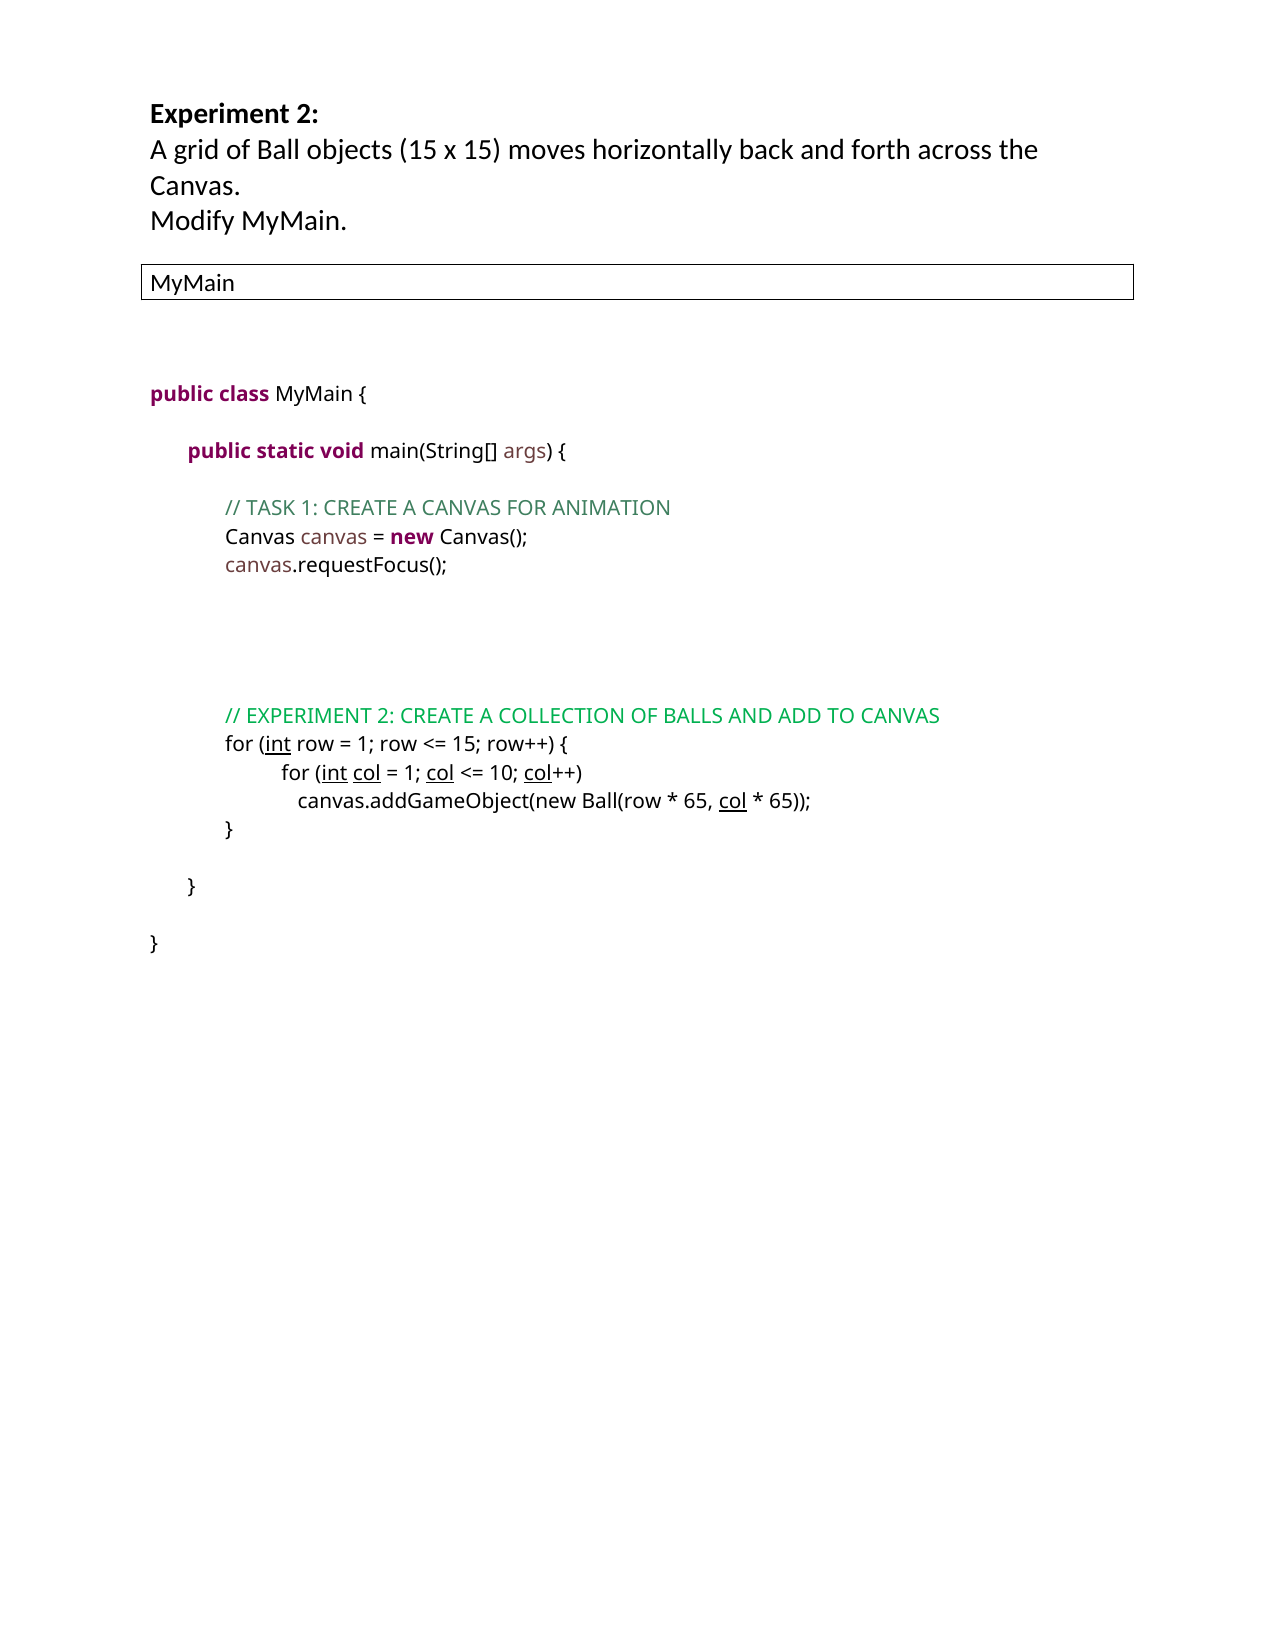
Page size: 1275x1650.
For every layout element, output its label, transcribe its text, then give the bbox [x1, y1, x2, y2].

text public static void main(String[] args) { [150, 436, 1125, 465]
text Canvas canvas = new Canvas(); [150, 522, 1125, 550]
text MyMain [142, 265, 1133, 299]
text for (int row = 1; row <= 15; row++) { [150, 729, 1125, 758]
text public class MyMain { [150, 379, 1125, 408]
text Experiment 2: [150, 96, 1125, 131]
text } [150, 871, 1125, 900]
text // TASK 1: CREATE A CANVAS FOR ANIMATION [150, 493, 1125, 522]
text canvas.requestFocus(); [150, 550, 1125, 579]
text A grid of Ball objects (15 x 15) moves horizontally back and forth across the Canvas. [150, 131, 1125, 202]
text } [150, 928, 1125, 957]
text for (int col = 1; col <= 10; col++) [150, 758, 1125, 786]
text Modify MyMain. [150, 202, 1125, 238]
text } [150, 814, 1125, 843]
text // EXPERIMENT 2: CREATE A COLLECTION OF BALLS AND ADD TO CANVAS [150, 701, 1125, 729]
text canvas.addGameObject(new Ball(row * 65, col * 65)); [150, 786, 1125, 814]
